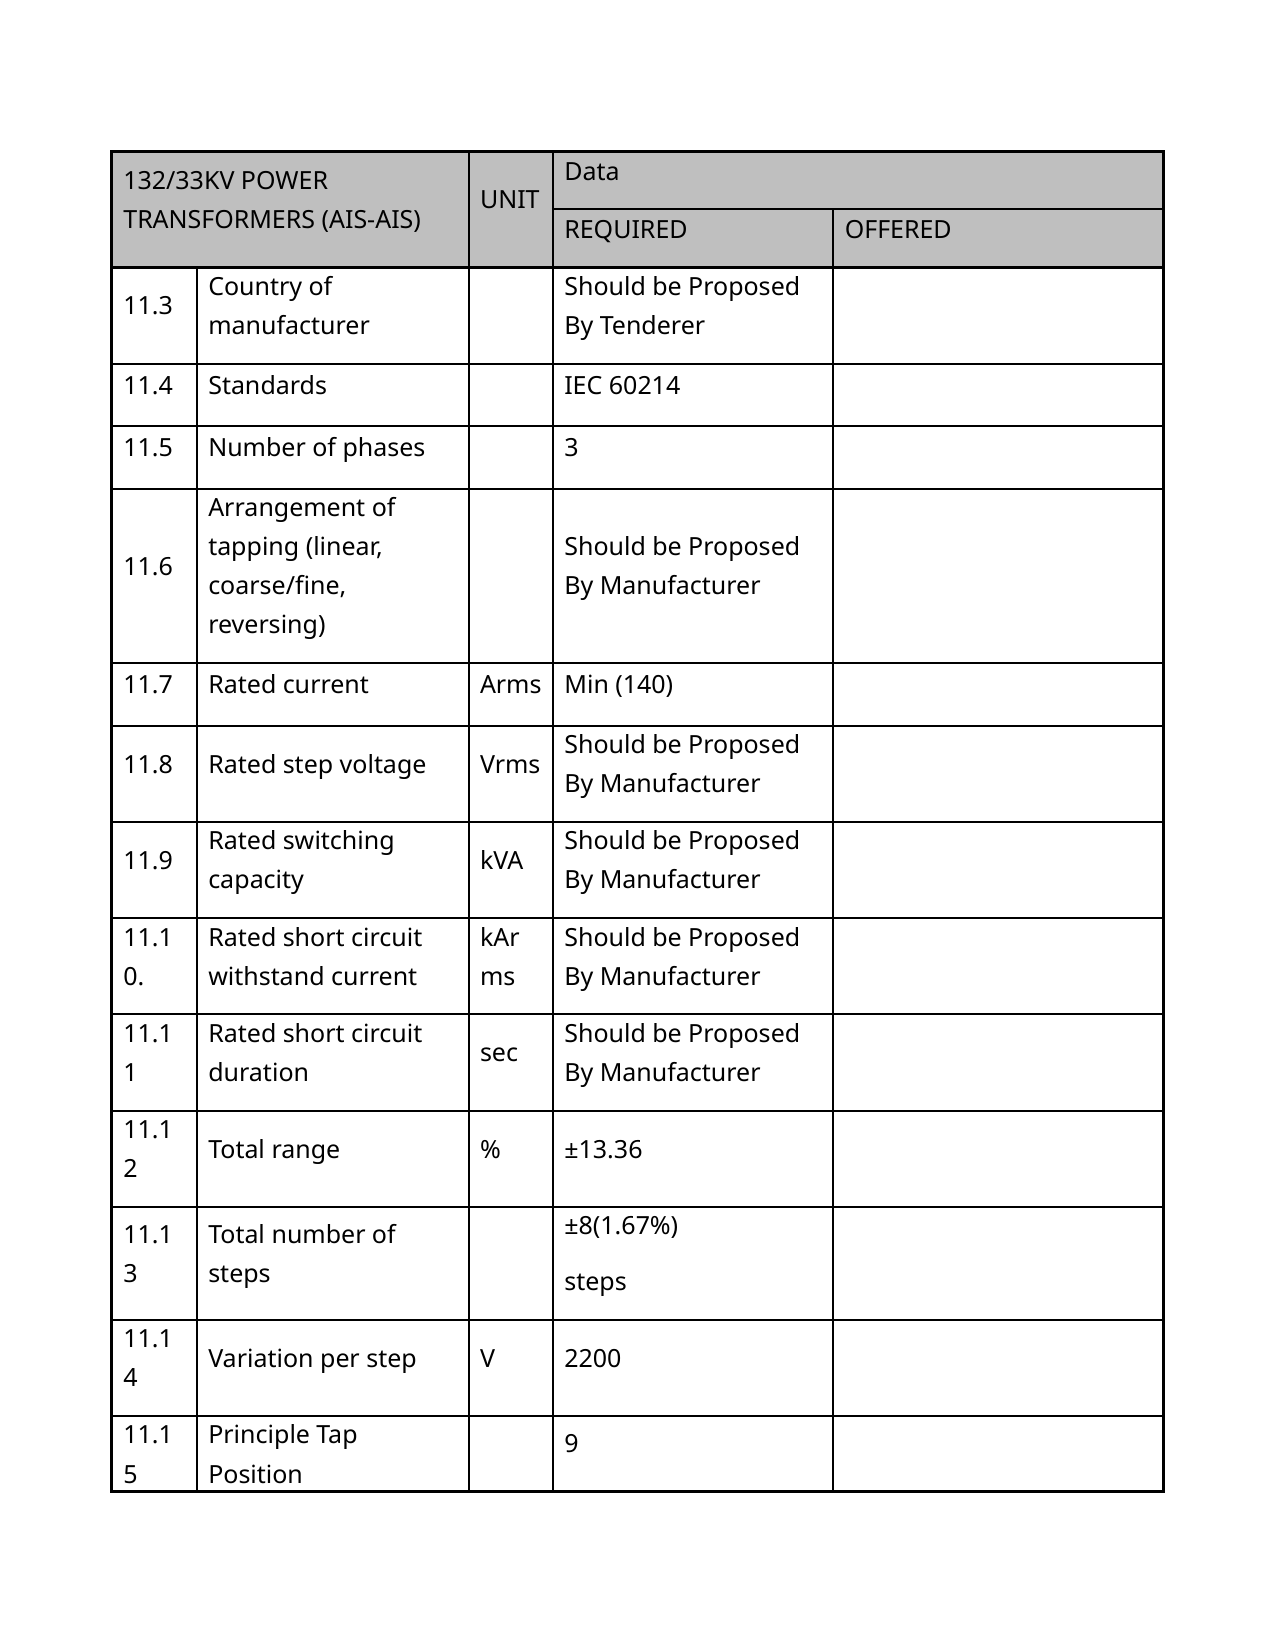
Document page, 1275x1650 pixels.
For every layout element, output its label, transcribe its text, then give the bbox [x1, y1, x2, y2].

table_cell [470, 427, 552, 487]
table_cell [834, 1417, 1162, 1490]
table_cell Standards [198, 365, 468, 425]
table_cell Arrangement of tapping (linear, coarse/fine, reversing) [198, 490, 468, 662]
table_cell V [470, 1321, 552, 1415]
table_cell [470, 1417, 552, 1490]
table_cell Should be Proposed By Tenderer [554, 269, 832, 362]
table_header UNIT [470, 153, 552, 266]
table_cell 11.15 [113, 1417, 196, 1490]
table_cell Rated short circuit duration [198, 1015, 468, 1109]
table_cell ±8(1.67%) steps [554, 1208, 832, 1319]
table_cell [834, 427, 1162, 487]
table_cell 11.9 [113, 823, 196, 917]
table_cell Arms [470, 664, 552, 724]
table_cell [834, 1321, 1162, 1415]
table_cell [834, 1208, 1162, 1319]
table_cell sec [470, 1015, 552, 1109]
table_cell 11.7 [113, 664, 196, 724]
table_cell [834, 664, 1162, 724]
table_cell Vrms [470, 727, 552, 821]
table_cell 11.13 [113, 1208, 196, 1319]
table_cell [834, 490, 1162, 662]
table_cell 11.6 [113, 490, 196, 662]
table_cell kVA [470, 823, 552, 917]
table_cell Should be Proposed By Manufacturer [554, 490, 832, 662]
table_cell 9 [554, 1417, 832, 1490]
table_cell [470, 269, 552, 362]
table_cell [834, 365, 1162, 425]
table_cell kArms [470, 919, 552, 1013]
table_cell Variation per step [198, 1321, 468, 1415]
table_cell IEC 60214 [554, 365, 832, 425]
table_cell Min (140) [554, 664, 832, 724]
table_cell 11.12 [113, 1112, 196, 1206]
table_cell Total range [198, 1112, 468, 1206]
table_cell OFFERED [834, 210, 1162, 266]
table_cell ±13.36 [554, 1112, 832, 1206]
table_cell Principle Tap Position [198, 1417, 468, 1490]
table_cell Rated short circuit withstand current [198, 919, 468, 1013]
table_cell % [470, 1112, 552, 1206]
table_cell 2200 [554, 1321, 832, 1415]
table_cell 11.14 [113, 1321, 196, 1415]
table_cell 11.5 [113, 427, 196, 487]
table_cell [834, 1015, 1162, 1109]
table_header 132/33KV POWER TRANSFORMERS (AIS-AIS) [113, 153, 468, 266]
table_cell 11.10. [113, 919, 196, 1013]
table_cell [834, 823, 1162, 917]
table_cell 11.11 [113, 1015, 196, 1109]
table_cell 3 [554, 427, 832, 487]
table_cell [470, 490, 552, 662]
table_cell Rated current [198, 664, 468, 724]
table_cell Total number of steps [198, 1208, 468, 1319]
table_cell Should be Proposed By Manufacturer [554, 727, 832, 821]
table_cell Country of manufacturer [198, 269, 468, 362]
table_cell [470, 1208, 552, 1319]
table_cell [834, 269, 1162, 362]
table_cell [834, 919, 1162, 1013]
table_cell 11.3 [113, 269, 196, 362]
table_cell REQUIRED [554, 210, 832, 266]
table_cell [470, 365, 552, 425]
table_cell 11.4 [113, 365, 196, 425]
table_cell [834, 1112, 1162, 1206]
table_cell Number of phases [198, 427, 468, 487]
table_cell Should be Proposed By Manufacturer [554, 919, 832, 1013]
table_header Data [554, 153, 1162, 208]
table_cell Rated step voltage [198, 727, 468, 821]
table_cell 11.8 [113, 727, 196, 821]
table_cell Rated switching capacity [198, 823, 468, 917]
table_cell Should be Proposed By Manufacturer [554, 823, 832, 917]
table_cell [834, 727, 1162, 821]
table_cell Should be Proposed By Manufacturer [554, 1015, 832, 1109]
